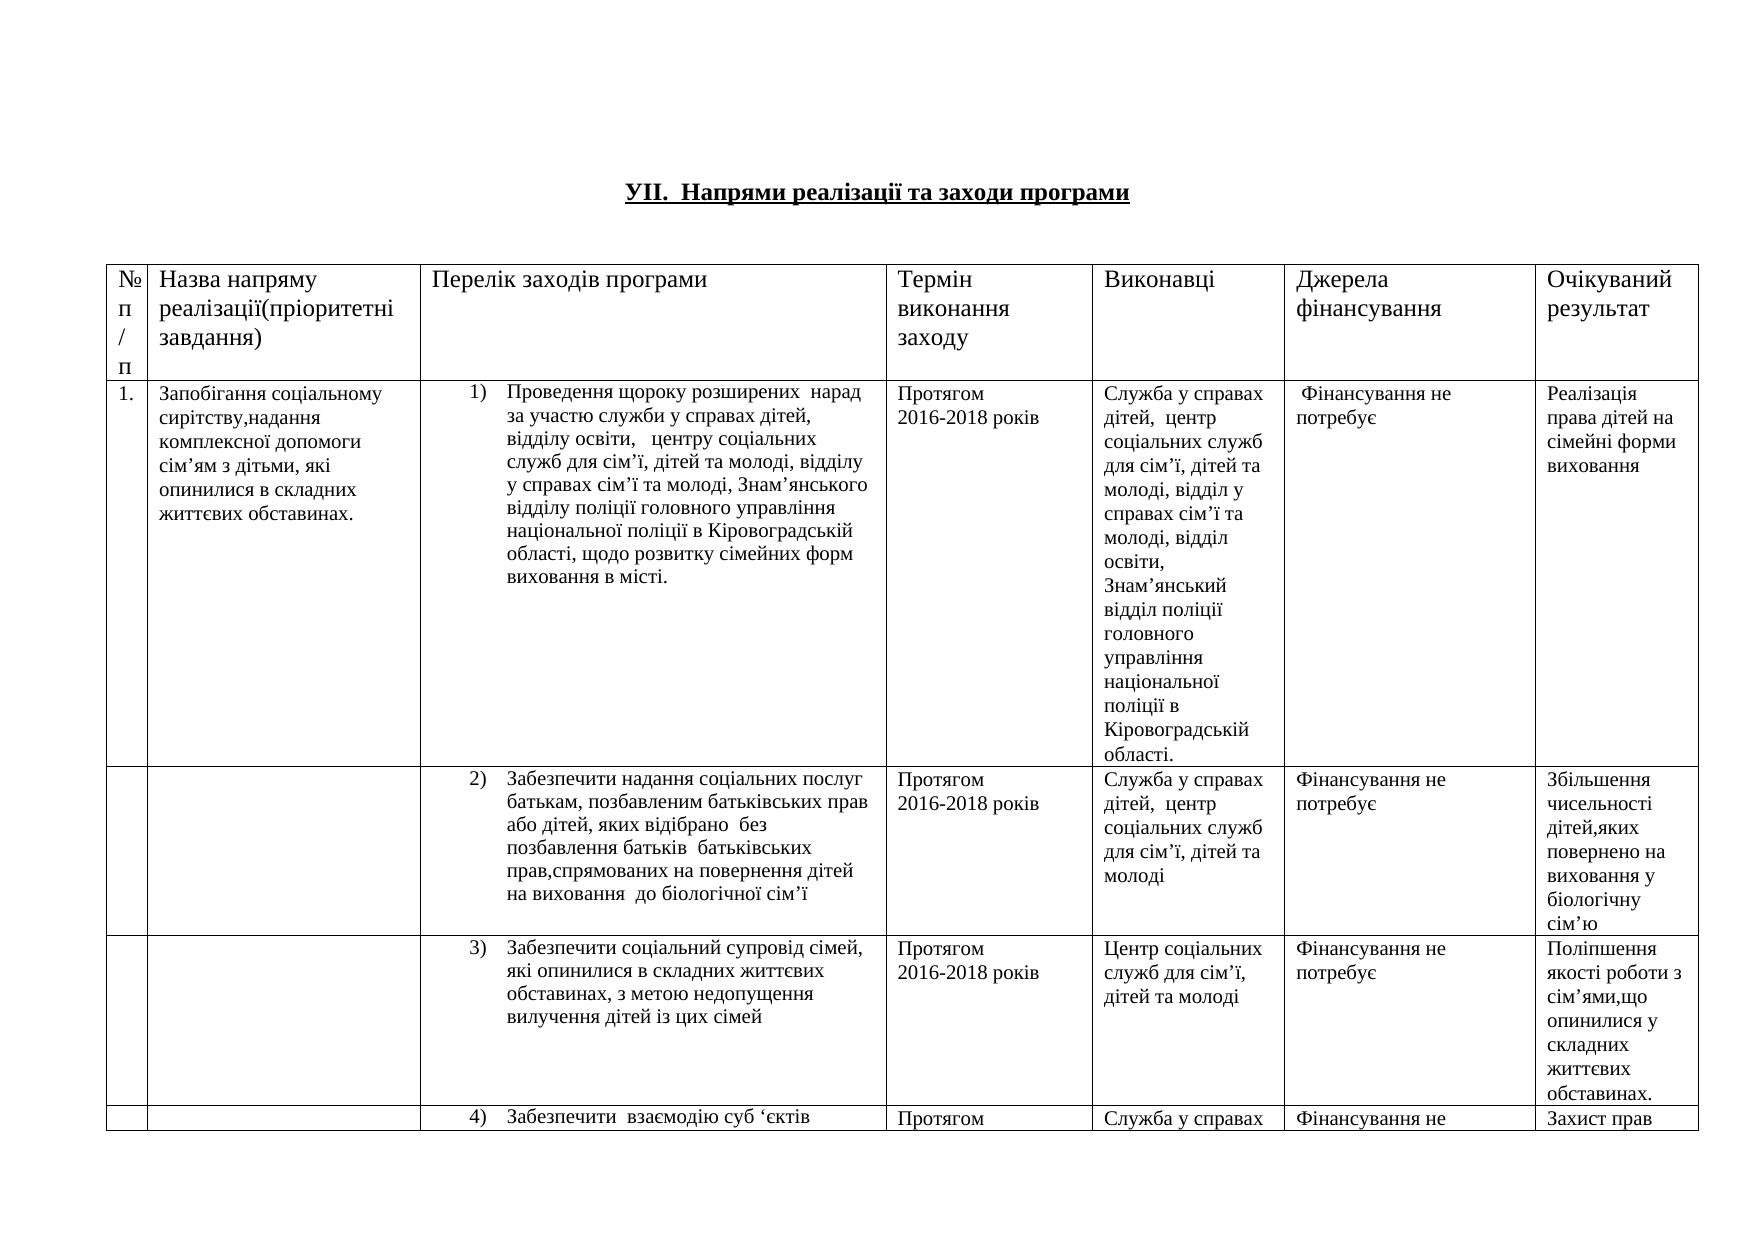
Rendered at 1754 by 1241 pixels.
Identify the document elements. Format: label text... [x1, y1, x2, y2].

table_cell [107, 1106, 147, 1129]
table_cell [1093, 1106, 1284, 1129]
table_cell Центр соціальних служб для сім’ї, дітей та молоді [1093, 936, 1284, 1104]
table_header №п/п [107, 265, 147, 379]
table_header Перелік заходів програми [421, 265, 886, 379]
table_cell Збільшення чисельності дітей,яких повернено на виховання у біологічну сім’ю [1536, 767, 1698, 935]
table_header Виконавці [1093, 265, 1284, 379]
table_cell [887, 1106, 1092, 1129]
table_cell Запобігання соціальному сирітству,надання комплексної допомоги сім’ям з дітьми, які опинилися в складних життєвих обставинах. [148, 381, 420, 766]
table_cell Фінансування не потребує [1285, 381, 1535, 766]
table_cell [148, 1106, 420, 1129]
table_header Джерела фінансування [1285, 265, 1535, 379]
table_cell [148, 767, 420, 935]
table_cell Забезпечити соціальний супровід сімей, які опинилися в складних життєвих обставинах, з метою недопущення вилучення дітей із цих сімей [421, 936, 886, 1104]
table_cell Протягом 2016-2018 років [887, 381, 1092, 766]
table_header Термін виконання заходу [887, 265, 1092, 379]
table_cell [107, 767, 147, 935]
table_header Очікуваний результат [1536, 265, 1698, 379]
table_cell 1. [107, 381, 147, 766]
table_cell Протягом 2016-2018 років [887, 936, 1092, 1104]
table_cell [421, 1106, 886, 1129]
table_cell Проведення щороку розширених нарад за участю служби у справах дітей, відділу освіти, центру соціальних служб для сім’ї, дітей та молоді, відділу у справах сім’ї та молоді, Знам’янського відділу поліції головного управління національної поліції в Кіровоградській області, щодо розвитку сімейних форм виховання в місті. [421, 381, 886, 766]
table_header Назва напряму реалізації(пріоритетні завдання) [148, 265, 420, 379]
table_cell Протягом 2016-2018 років [887, 767, 1092, 935]
table_cell Фінансування не потребує [1285, 767, 1535, 935]
text УІІ. Напрями реалізації та заходи програми [118, 177, 1636, 206]
table_cell [107, 936, 147, 1104]
table_cell Реалізація права дітей на сімейні форми виховання [1536, 381, 1698, 766]
table_cell Фінансування не потребує [1285, 936, 1535, 1104]
table_cell [148, 936, 420, 1104]
table_cell Служба у справах дітей, центр соціальних служб для сім’ї, дітей та молоді [1093, 767, 1284, 935]
table_cell Забезпечити надання соціальних послуг батькам, позбавленим батьківських прав або дітей, яких відібрано без позбавлення батьків батьківських прав,спрямованих на повернення дітей на виховання до біологічної сім’ї [421, 767, 886, 935]
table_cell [1536, 1106, 1698, 1129]
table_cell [1285, 1106, 1535, 1129]
table_cell Поліпшення якості роботи з сім’ями,що опинилися у складних життєвих обставинах. [1536, 936, 1698, 1104]
